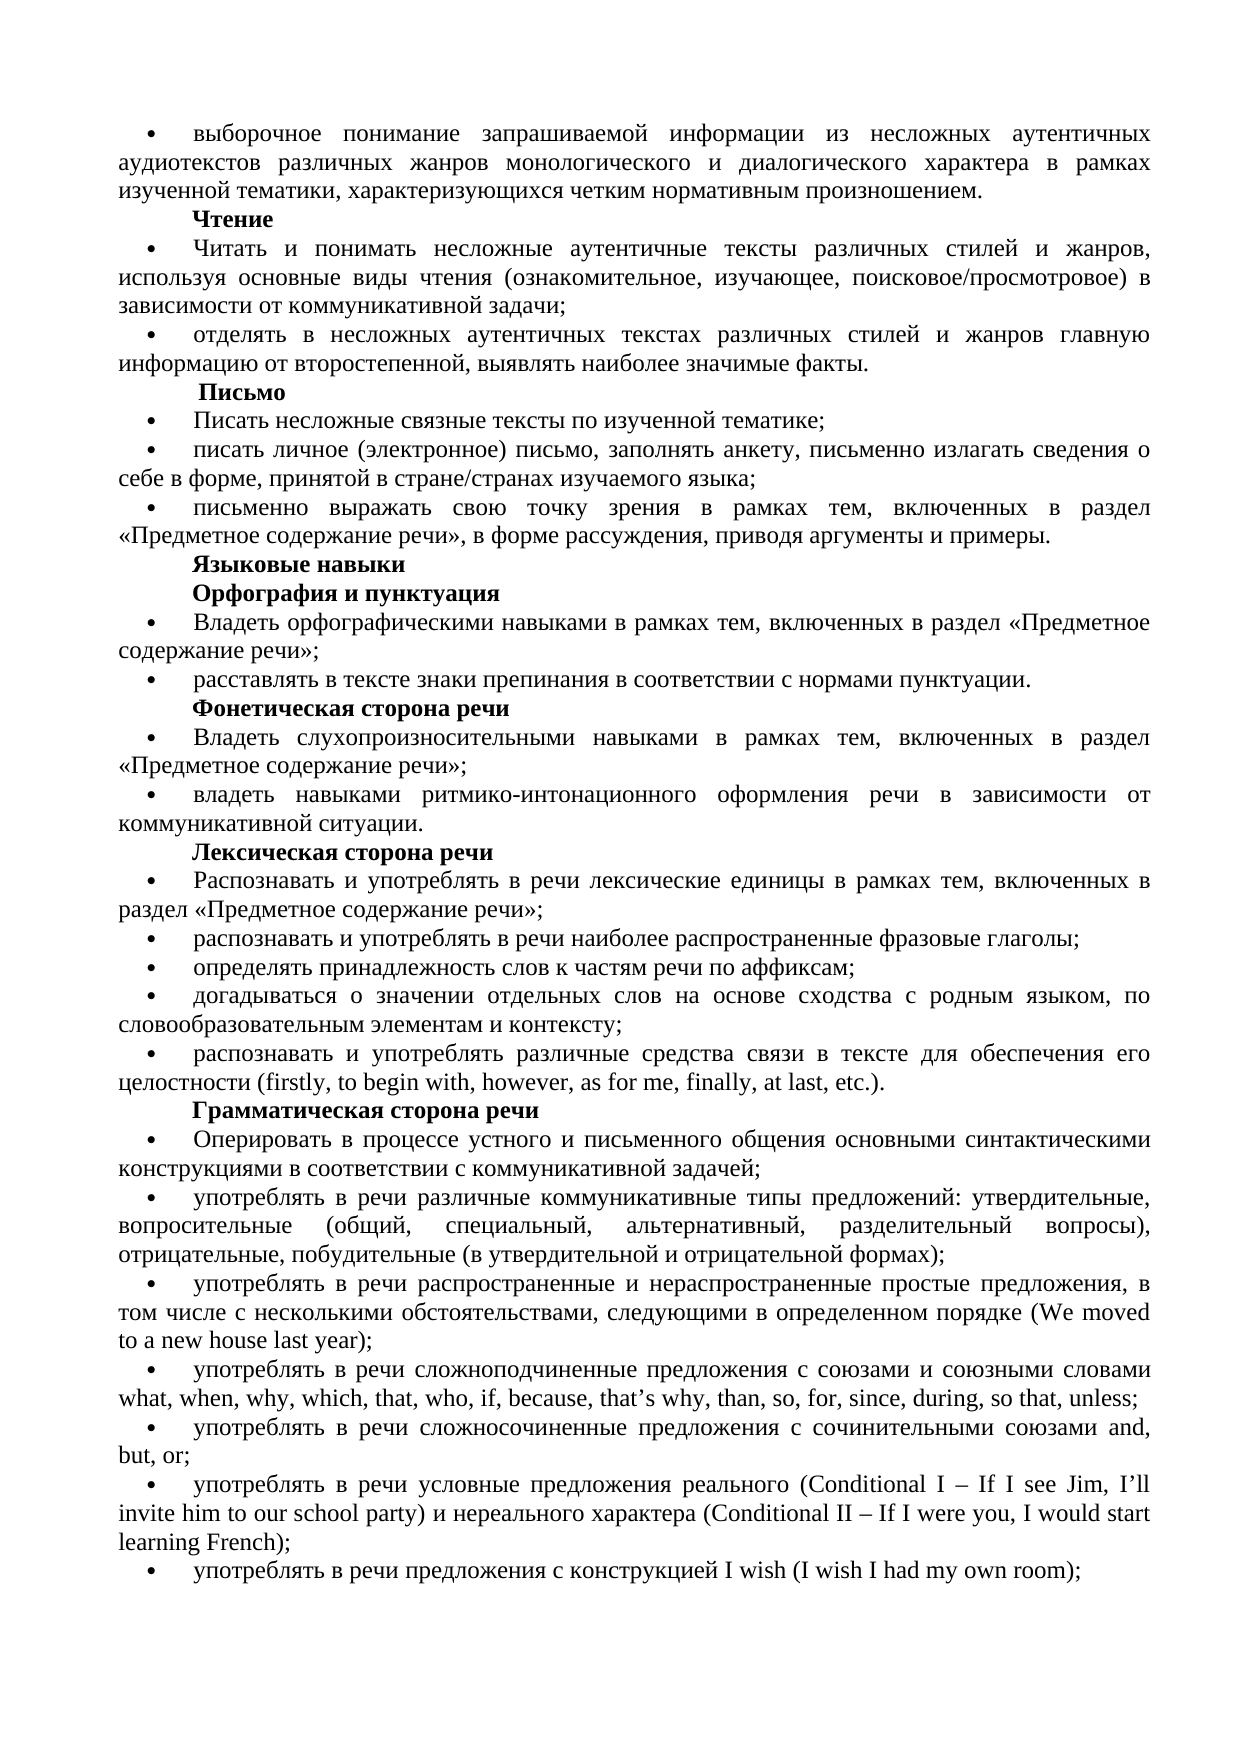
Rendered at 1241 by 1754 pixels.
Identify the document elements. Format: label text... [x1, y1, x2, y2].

list употреблять в речи сложноподчиненные предложения с союзами и союзными словами what, when, why, which, that, who, if, because, that’s why, than, so, for, since, during, so that, unless; [118, 1354, 1152, 1412]
list Оперировать в процессе устного и письменного общения основными синтактическими конструкциями в соответствии с коммуникативной задачей; [118, 1124, 1152, 1182]
list распознавать и употреблять различные средства связи в тексте для обеспечения его целостности (firstly, to begin with, however, as for me, finally, at last, etc.). [118, 1038, 1152, 1096]
list расставлять в тексте знаки препинания в соответствии с нормами пунктуации. [118, 664, 1152, 693]
list письменно выражать свою точку зрения в рамках тем, включенных в раздел «Предметное содержание речи», в форме рассуждения, приводя аргументы и примеры. [118, 492, 1152, 549]
list выборочное понимание запрашиваемой информации из несложных аутентичных аудиотекстов различных жанров монологического и диалогического характера в рамках изученной тематики, характеризующихся четким нормативным произношением. [118, 118, 1152, 204]
list распознавать и употреблять в речи наиболее распространенные фразовые глаголы; [118, 923, 1152, 952]
list Владеть орфографическими навыками в рамках тем, включенных в раздел «Предметное содержание речи»; [118, 607, 1152, 664]
text Грамматическая сторона речи [118, 1096, 1152, 1124]
list употреблять в речи различные коммуникативные типы предложений: утвердительные, вопросительные (общий, специальный, альтернативный, разделительный вопросы), отрицательные, побудительные (в утвердительной и отрицательной формах); [118, 1182, 1152, 1268]
list Владеть слухопроизносительными навыками в рамках тем, включенных в раздел «Предметное содержание речи»; [118, 722, 1152, 779]
list владеть навыками ритмико-интонационного оформления речи в зависимости от коммуникативной ситуации. [118, 779, 1152, 837]
text Лексическая сторона речи [118, 837, 1152, 866]
list употреблять в речи условные предложения реального (Conditional I – If I see Jim, I’ll invite him to our school party) и нереального характера (Conditional II – If I were you, I would start learning French); [118, 1469, 1152, 1556]
list употреблять в речи предложения с конструкцией I wish (I wish I had my own room); [118, 1556, 1152, 1584]
list Читать и понимать несложные аутентичные тексты различных стилей и жанров, используя основные виды чтения (ознакомительное, изучающее, поисковое/просмотровое) в зависимости от коммуникативной задачи; [118, 233, 1152, 319]
text Фонетическая сторона речи [118, 693, 1152, 722]
list догадываться о значении отдельных слов на основе сходства с родным языком, по словообразовательным элементам и контексту; [118, 981, 1152, 1038]
list определять принадлежность слов к частям речи по аффиксам; [118, 952, 1152, 981]
text Орфография и пунктуация [118, 578, 1152, 607]
list употреблять в речи распространенные и нераспространенные простые предложения, в том числе с несколькими обстоятельствами, следующими в определенном порядке (We moved to a new house last year); [118, 1268, 1152, 1354]
list Писать несложные связные тексты по изученной тематике; [118, 406, 1152, 434]
list Распознавать и употреблять в речи лексические единицы в рамках тем, включенных в раздел «Предметное содержание речи»; [118, 866, 1152, 923]
text Языковые навыки [118, 549, 1152, 578]
text Чтение [118, 204, 1152, 233]
list писать личное (электронное) письмо, заполнять анкету, письменно излагать сведения о себе в форме, принятой в стране/странах изучаемого языка; [118, 434, 1152, 492]
list отделять в несложных аутентичных текстах различных стилей и жанров главную информацию от второстепенной, выявлять наиболее значимые факты. [118, 319, 1152, 377]
list употреблять в речи сложносочиненные предложения с сочинительными союзами and, but, or; [118, 1412, 1152, 1469]
text Письмо [118, 377, 1152, 406]
